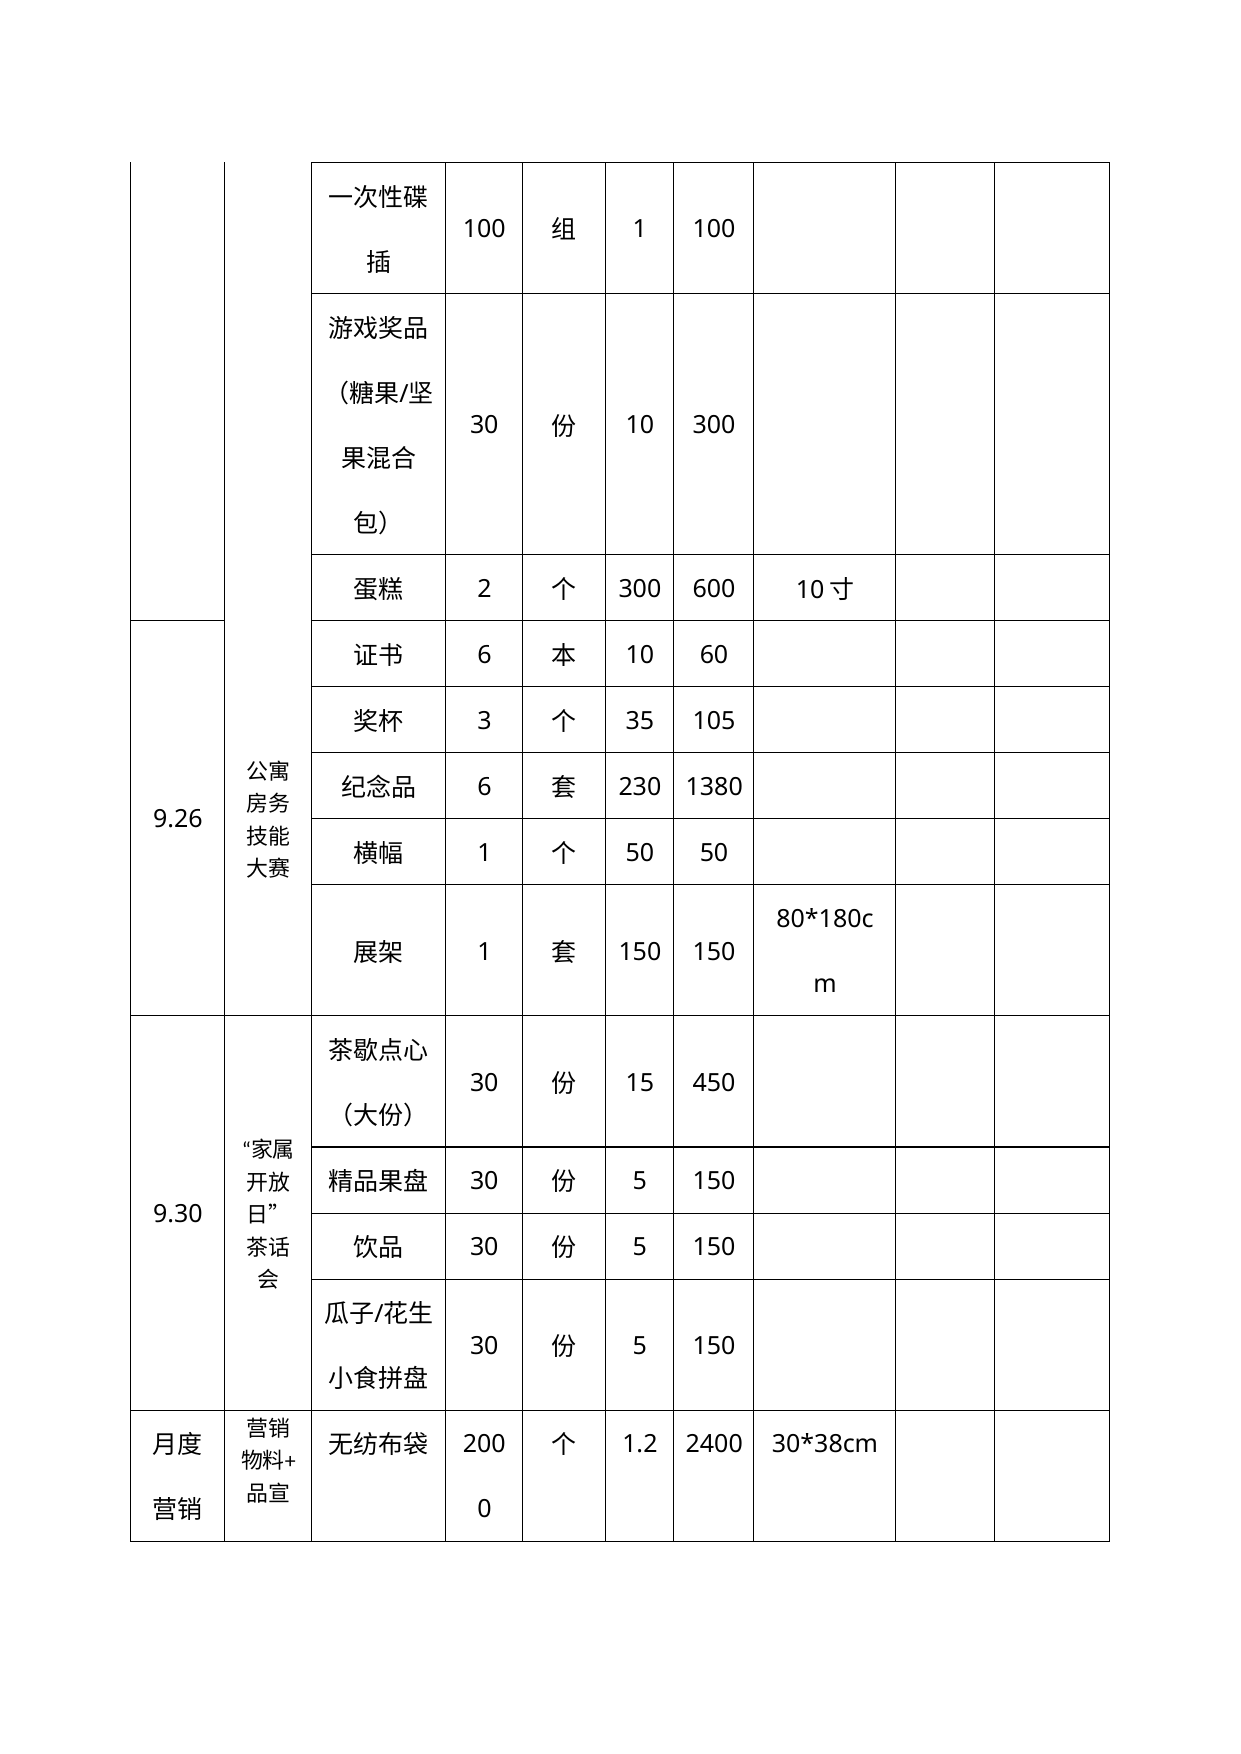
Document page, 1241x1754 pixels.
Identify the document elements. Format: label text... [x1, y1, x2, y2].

table_cell “家属开放日”茶话会 [225, 1016, 311, 1409]
table_cell 1 [606, 163, 673, 293]
table_cell 2400 [674, 1411, 753, 1541]
table_cell [754, 753, 895, 818]
table_cell 瓜子/花生小食拼盘 [312, 1280, 445, 1409]
table_cell 30 [446, 1148, 522, 1212]
table_cell [896, 621, 994, 686]
table_cell 100 [674, 163, 753, 293]
table_cell 10 [606, 621, 673, 686]
table_cell 10 [606, 294, 673, 554]
table_cell 3 [446, 687, 522, 752]
table_cell 精品果盘 [312, 1148, 445, 1212]
table_cell 个 [523, 687, 605, 752]
table_cell 1 [446, 885, 522, 1015]
table_cell 300 [674, 294, 753, 554]
table_cell 150 [606, 885, 673, 1015]
table_cell 份 [523, 1280, 605, 1409]
table_cell [896, 294, 994, 554]
table_cell [754, 1148, 895, 1212]
table_cell 150 [674, 1214, 753, 1278]
table_cell 150 [674, 1148, 753, 1212]
table_cell 证书 [312, 621, 445, 686]
table_cell [995, 294, 1109, 554]
table_cell [995, 1411, 1109, 1541]
table_cell [754, 1280, 895, 1409]
table_cell [754, 294, 895, 554]
table_cell [896, 819, 994, 884]
table_cell [995, 555, 1109, 620]
table_cell 30*38cm [754, 1411, 895, 1541]
table_cell 展架 [312, 885, 445, 1015]
table_cell 300 [606, 555, 673, 620]
table_cell 60 [674, 621, 753, 686]
table_cell 套 [523, 885, 605, 1015]
table_cell 50 [674, 819, 753, 884]
table_cell [995, 885, 1109, 1015]
table_cell [754, 1214, 895, 1278]
table_cell [995, 819, 1109, 884]
table_cell 组 [523, 163, 605, 293]
table_cell 105 [674, 687, 753, 752]
table_cell 30 [446, 1214, 522, 1278]
table_cell 一次性碟插 [312, 163, 445, 293]
table_cell 9.26 [131, 621, 224, 1015]
table_cell [896, 885, 994, 1015]
table_cell [995, 1214, 1109, 1278]
table_cell 100 [446, 163, 522, 293]
table_cell 饮品 [312, 1214, 445, 1278]
table_cell 个 [523, 1411, 605, 1541]
table_cell 5 [606, 1280, 673, 1409]
table_cell 份 [523, 1214, 605, 1278]
table_cell [995, 1016, 1109, 1146]
table_cell 80*180cm [754, 885, 895, 1015]
table_cell [896, 1214, 994, 1278]
table_cell [995, 163, 1109, 293]
table_cell [995, 687, 1109, 752]
table_cell [896, 1148, 994, 1212]
table_cell 营销物料+品宣 [225, 1411, 311, 1541]
table_cell [896, 555, 994, 620]
table_cell 2 [446, 555, 522, 620]
table_cell 奖杯 [312, 687, 445, 752]
table_cell [896, 1016, 994, 1146]
table_cell 10寸 [754, 555, 895, 620]
table_cell [896, 1411, 994, 1541]
table_cell 份 [523, 1016, 605, 1146]
table_cell 600 [674, 555, 753, 620]
table_cell [896, 1280, 994, 1409]
table_cell 纪念品 [312, 753, 445, 818]
table_cell 横幅 [312, 819, 445, 884]
table_cell [995, 621, 1109, 686]
table_cell [896, 163, 994, 293]
table_cell 月度 营销 [131, 1411, 224, 1541]
table_cell [754, 687, 895, 752]
table_cell [896, 753, 994, 818]
table_cell 150 [674, 885, 753, 1015]
table_cell 5 [606, 1148, 673, 1212]
table_cell 230 [606, 753, 673, 818]
table_cell 35 [606, 687, 673, 752]
table_cell [995, 1280, 1109, 1409]
table_cell 1 [446, 819, 522, 884]
table_cell 6 [446, 753, 522, 818]
table_cell 30 [446, 294, 522, 554]
table_cell 6 [446, 621, 522, 686]
table_cell 个 [523, 555, 605, 620]
table_cell 套 [523, 753, 605, 818]
table_cell [995, 753, 1109, 818]
table_cell 450 [674, 1016, 753, 1146]
table_cell 蛋糕 [312, 555, 445, 620]
table_cell 150 [674, 1280, 753, 1409]
table_cell 本 [523, 621, 605, 686]
table_cell 1380 [674, 753, 753, 818]
table_cell [754, 819, 895, 884]
table_cell 30 [446, 1280, 522, 1409]
table_cell 游戏奖品（糖果/坚果混合包） [312, 294, 445, 554]
table_cell 9.30 [131, 1016, 224, 1409]
table_cell 1.2 [606, 1411, 673, 1541]
table_cell [754, 621, 895, 686]
table_cell 15 [606, 1016, 673, 1146]
table_cell 2000 [446, 1411, 522, 1541]
table_cell [995, 1148, 1109, 1212]
table_cell [896, 687, 994, 752]
table_cell 无纺布袋 [312, 1411, 445, 1541]
table_cell 份 [523, 1148, 605, 1212]
table_cell 公寓房务技能大赛 [225, 620, 311, 1015]
table_cell 50 [606, 819, 673, 884]
table_cell [754, 1016, 895, 1146]
table_cell 个 [523, 819, 605, 884]
table_cell 份 [523, 294, 605, 554]
table_cell 茶歇点心（大份） [312, 1016, 445, 1146]
table_cell 5 [606, 1214, 673, 1278]
table_cell 30 [446, 1016, 522, 1146]
table_cell [754, 163, 895, 293]
